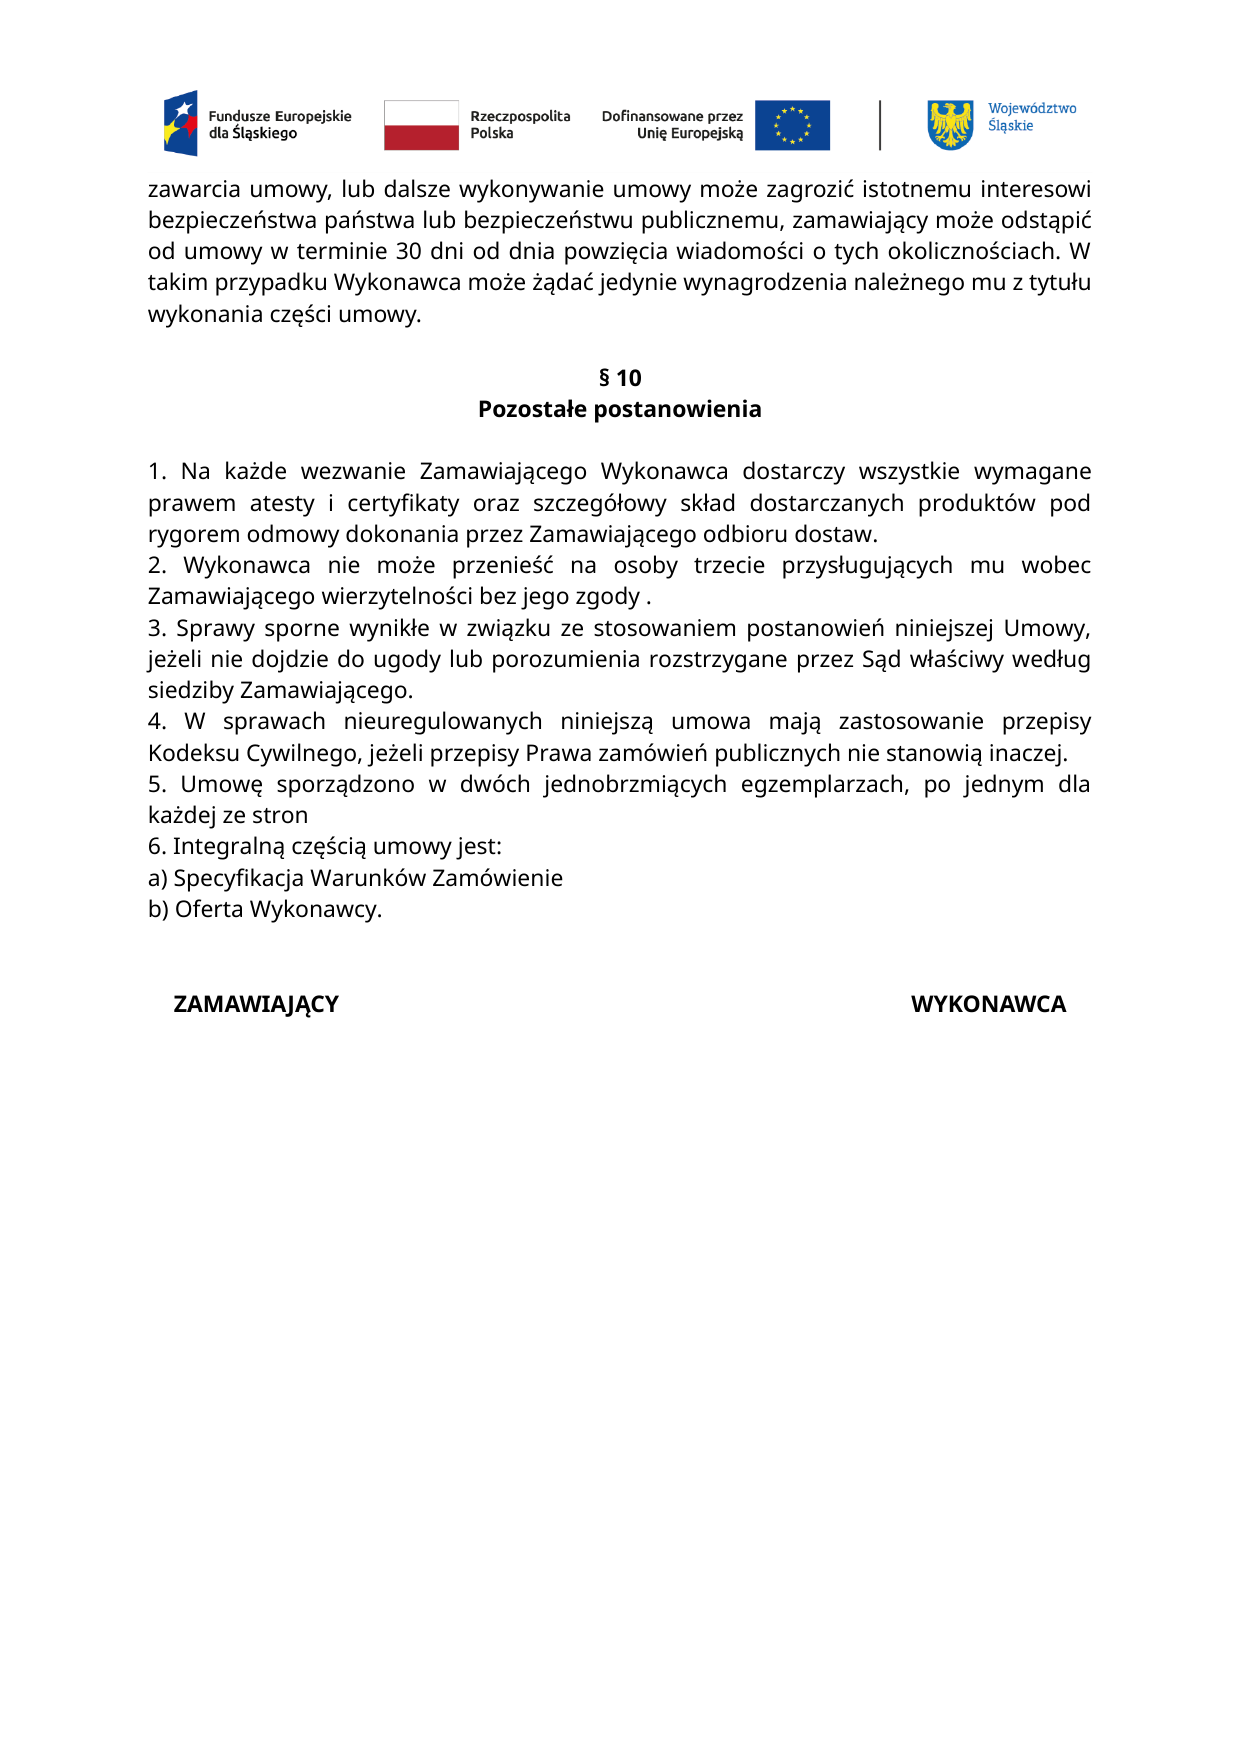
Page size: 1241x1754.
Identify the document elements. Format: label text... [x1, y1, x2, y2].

text Pozostałe postanowienia [148, 393, 1093, 424]
text 1. Na każde wezwanie Zamawiającego Wykonawca dostarczy wszystkie wymagane prawem atesty i certyfikaty oraz szczegółowy skład dostarczanych produktów pod rygorem odmowy dokonania przez Zamawiającego odbioru dostaw. [148, 455, 1093, 549]
text 4. W sprawach nieuregulowanych niniejszą umowa mają zastosowanie przepisy Kodeksu Cywilnego, jeżeli przepisy Prawa zamówień publicznych nie stanowią inaczej. [148, 705, 1093, 768]
text 5. Umowę sporządzono w dwóch jednobrzmiących egzemplarzach, po jednym dla każdej ze stron [148, 768, 1093, 830]
text 3. Sprawy sporne wynikłe w związku ze stosowaniem postanowień niniejszej Umowy, jeżeli nie dojdzie do ugody lub porozumienia rozstrzygane przez Sąd właściwy według siedziby Zamawiającego. [148, 612, 1093, 705]
text 6. Integralną częścią umowy jest: [148, 830, 1093, 862]
text 2. Wykonawca nie może przenieść na osoby trzecie przysługujących mu wobec Zamawiającego wierzytelności bez jego zgody . [148, 549, 1093, 612]
text § 10 [148, 362, 1093, 393]
text ZAMAWIAJĄCY WYKONAWCA [148, 988, 1093, 1020]
picture [147, 73, 1093, 173]
text b) Oferta Wykonawcy. [148, 893, 1093, 924]
text a) Specyfikacja Warunków Zamówienie [148, 862, 1093, 893]
